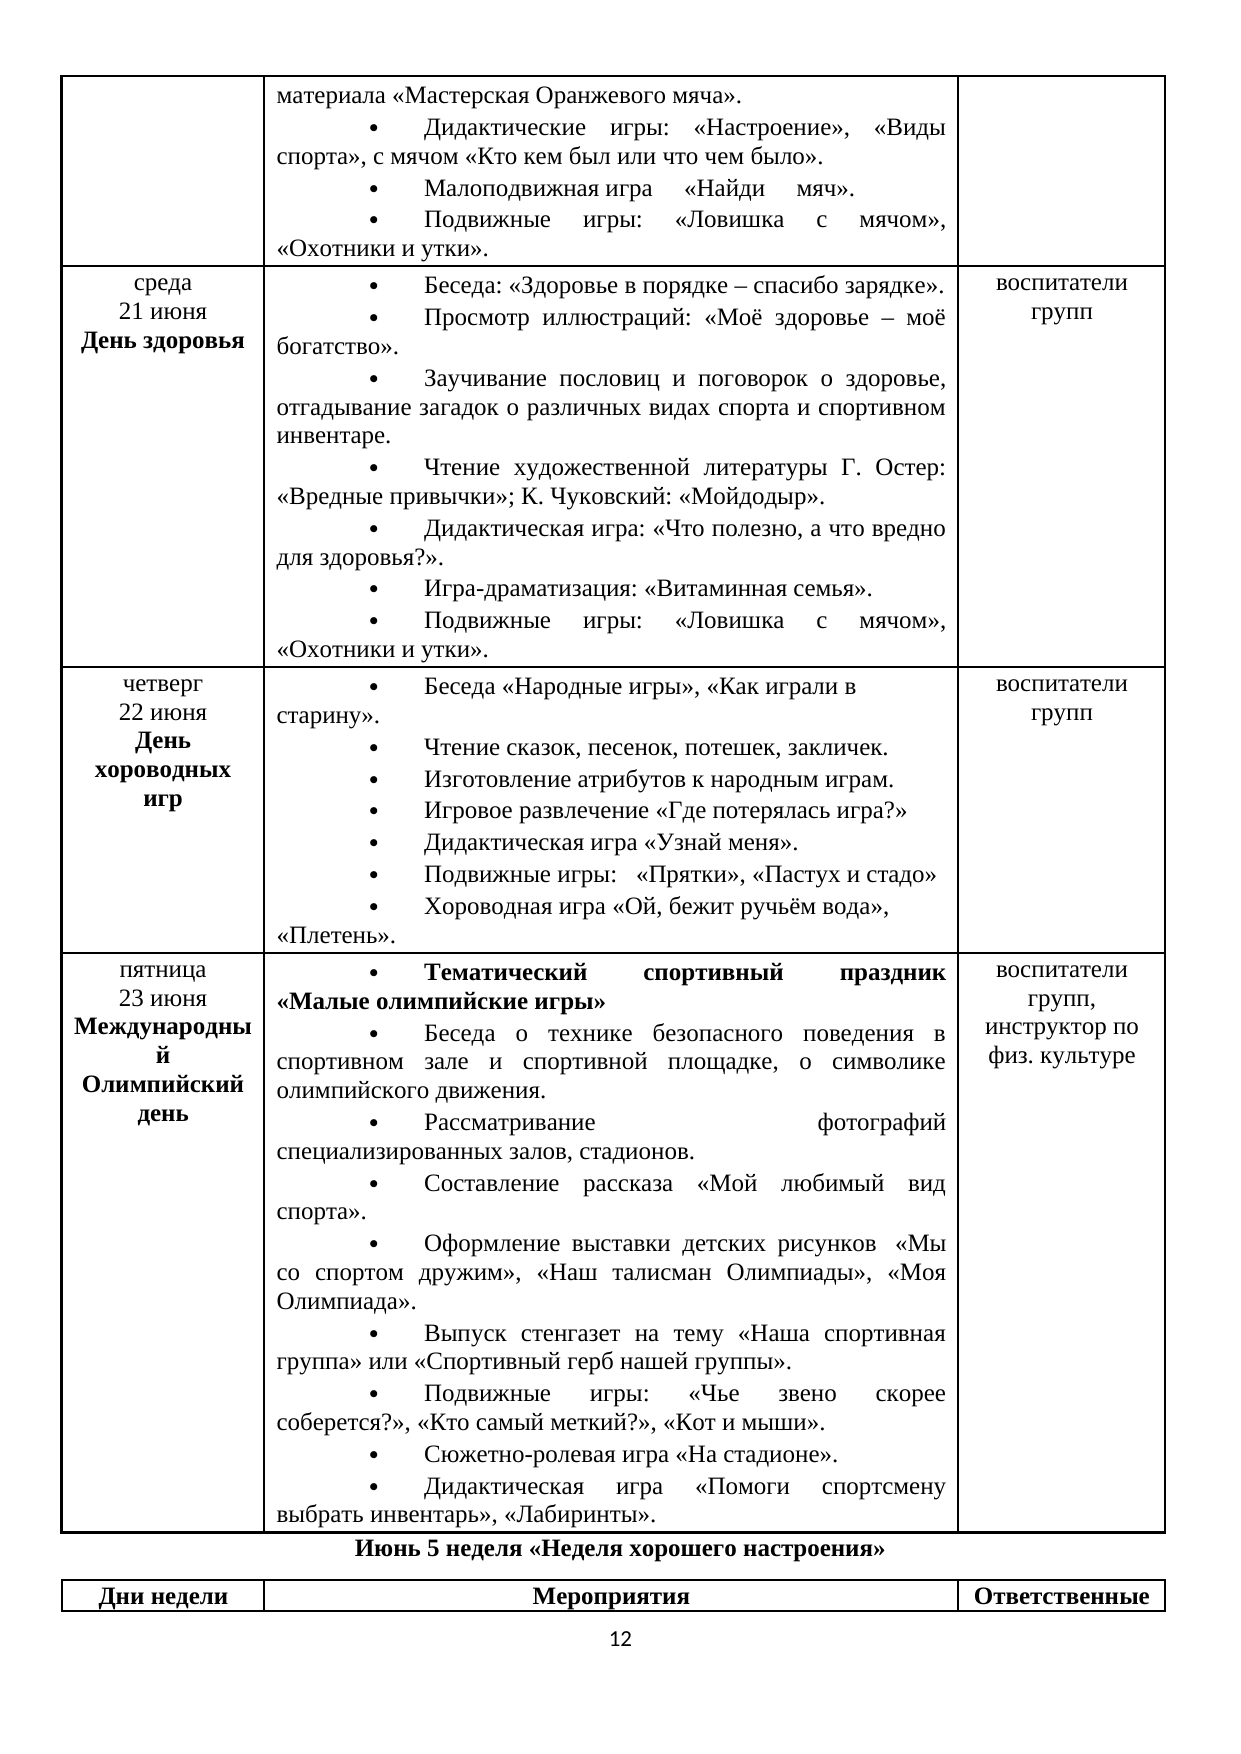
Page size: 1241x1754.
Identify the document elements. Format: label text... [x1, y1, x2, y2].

table_cell пятница 23 июня Международный Олимпийский день [63, 954, 263, 1531]
table_cell четверг 22 июня День хороводных игр [63, 668, 263, 952]
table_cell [959, 77, 1164, 265]
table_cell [265, 77, 957, 265]
table_cell Беседа «Народные игры», «Как играли в старину». Чтение сказок, песенок, потешек, закличек. Изготовление атрибутов к народным играм. Игровое развлечение «Где потерялась игра?» Дидактическая игра «Узнай меня». Подвижные игры: «Прятки», «Пастух и стадо» Хороводная игра «Ой, бежит ручьём вода», «Плетень». [265, 668, 957, 952]
table_cell Беседа: «Здоровье в порядке – спасибо зарядке». Просмотр иллюстраций: «Моё здоровье – моё богатство». Заучивание пословиц и поговорок о здоровье, отгадывание загадок о различных видах спорта и спортивном инвентаре. Чтение художественной литературы Г. Остер: «Вредные привычки»; К. Чуковский: «Мойдодыр». Дидактическая игра: «Что полезно, а что вредно для здоровья?». Игра-драматизация: «Витаминная семья». Подвижные игры: «Ловишка с мячом», «Охотники и утки». [265, 267, 957, 666]
table_cell воспитатели групп [959, 668, 1164, 952]
table_header Мероприятия [265, 1581, 957, 1610]
table_cell воспитатели групп, инструктор по физ. культуре [959, 954, 1164, 1531]
table_cell среда 21 июня День здоровья [63, 267, 263, 666]
table_header Ответственные [959, 1581, 1164, 1610]
text Июнь 5 неделя «Неделя хорошего настроения» [75, 1534, 1165, 1562]
table_header Дни недели [63, 1581, 263, 1610]
table_cell Тематический спортивный праздник «Малые олимпийские игры» Беседа о технике безопасного поведения в спортивном зале и спортивной площадке, о символике олимпийского движения. Рассматривание фотографий специализированных залов, стадионов. Составление рассказа «Мой любимый вид спорта». Оформление выставки детских рисунков «Мы со спортом дружим», «Наш талисман Олимпиады», «Моя Олимпиада». Выпуск стенгазет на тему «Наша спортивная группа» или «Спортивный герб нашей группы». Подвижные игры: «Чье звено скорее соберется?», «Кто самый меткий?», «Кот и мыши». Сюжетно-ролевая игра «На стадионе». Дидактическая игра «Помоги спортсмену выбрать инвентарь», «Лабиринты». [265, 954, 957, 1531]
table_cell воспитатели групп [959, 267, 1164, 666]
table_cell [63, 77, 263, 265]
